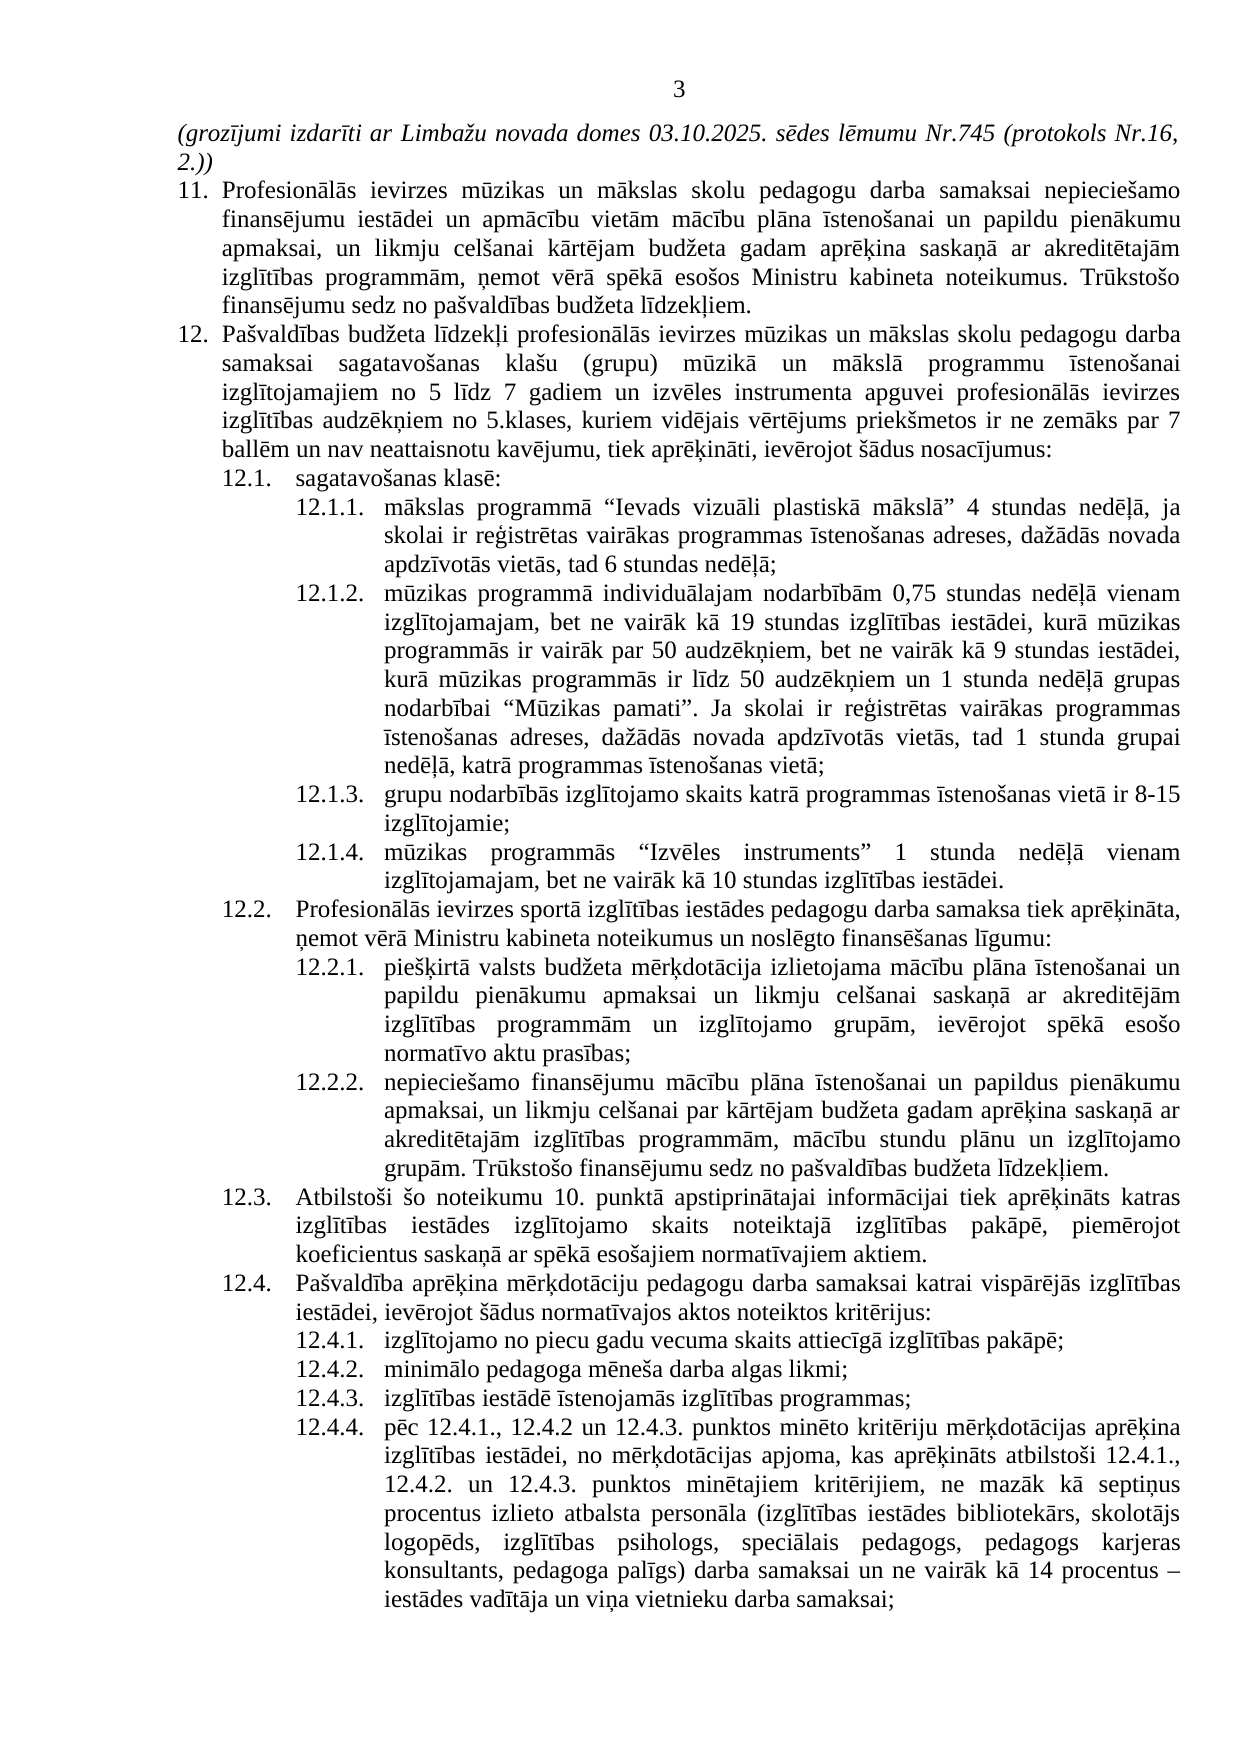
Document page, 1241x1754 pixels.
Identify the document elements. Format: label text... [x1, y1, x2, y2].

list piešķirtā valsts budžeta mērķdotācija izlietojama mācību plāna īstenošanai un papildu pienākumu apmaksai un likmju celšanai saskaņā ar akreditējām izglītības programmām un izglītojamo grupām, ievērojot spēkā esošo normatīvo aktu prasības; [295, 952, 1181, 1067]
list nepieciešamo finansējumu mācību plāna īstenošanai un papildus pienākumu apmaksai, un likmju celšanai par kārtējam budžeta gadam aprēķina saskaņā ar akreditētajām izglītības programmām, mācību stundu plānu un izglītojamo grupām. Trūkstošo finansējumu sedz no pašvaldības budžeta līdzekļiem. [295, 1067, 1181, 1182]
list pēc 12.4.1., 12.4.2 un 12.4.3. punktos minēto kritēriju mērķdotācijas aprēķina izglītības iestādei, no mērķdotācijas apjoma, kas aprēķināts atbilstoši 12.4.1., 12.4.2. un 12.4.3. punktos minētajiem kritērijiem, ne mazāk kā septiņus procentus izlieto atbalsta personāla (izglītības iestādes bibliotekārs, skolotājs logopēds, izglītības psihologs, speciālais pedagogs, pedagogs karjeras konsultants, pedagoga palīgs) darba samaksai un ne vairāk kā 14 procentus – iestādes vadītāja un viņa vietnieku darba samaksai; [295, 1412, 1181, 1613]
list mūzikas programmā individuālajam nodarbībām 0,75 stundas nedēļā vienam izglītojamajam, bet ne vairāk kā 19 stundas izglītības iestādei, kurā mūzikas programmās ir vairāk par 50 audzēkņiem, bet ne vairāk kā 9 stundas iestādei, kurā mūzikas programmās ir līdz 50 audzēkņiem un 1 stunda nedēļā grupas nodarbībai “Mūzikas pamati”. Ja skolai ir reģistrētas vairākas programmas īstenošanas adreses, dažādās novada apdzīvotās vietās, tad 1 stunda grupai nedēļā, katrā programmas īstenošanas vietā; [295, 578, 1181, 779]
list izglītības iestādē īstenojamās izglītības programmas; [295, 1383, 1181, 1412]
list Profesionālās ievirzes mūzikas un mākslas skolu pedagogu darba samaksai nepieciešamo finansējumu iestādei un apmācību vietām mācību plāna īstenošanai un papildu pienākumu apmaksai, un likmju celšanai kārtējam budžeta gadam aprēķina saskaņā ar akreditētajām izglītības programmām, ņemot vērā spēkā esošos Ministru kabineta noteikumus. Trūkstošo finansējumu sedz no pašvaldības budžeta līdzekļiem. [177, 176, 1181, 319]
list minimālo pedagoga mēneša darba algas likmi; [295, 1354, 1181, 1383]
list izglītojamo no piecu gadu vecuma skaits attiecīgā izglītības pakāpē; [295, 1326, 1181, 1354]
list Pašvaldības budžeta līdzekļi profesionālās ievirzes mūzikas un mākslas skolu pedagogu darba samaksai sagatavošanas klašu (grupu) mūzikā un mākslā programmu īstenošanai izglītojamajiem no 5 līdz 7 gadiem un izvēles instrumenta apguvei profesionālās ievirzes izglītības audzēkņiem no 5.klases, kuriem vidējais vērtējums priekšmetos ir ne zemāks par 7 ballēm un nav neattaisnotu kavējumu, tiek aprēķināti, ievērojot šādus nosacījumus: [177, 319, 1181, 463]
list Pašvaldība aprēķina mērķdotāciju pedagogu darba samaksai katrai vispārējās izglītības iestādei, ievērojot šādus normatīvajos aktos noteiktos kritērijus: [222, 1268, 1181, 1326]
list grupu nodarbībās izglītojamo skaits katrā programmas īstenošanas vietā ir 8-15 izglītojamie; [295, 779, 1181, 837]
list Profesionālās ievirzes sportā izglītības iestādes pedagogu darba samaksa tiek aprēķināta, ņemot vērā Ministru kabineta noteikumus un noslēgto finansēšanas līgumu: [222, 894, 1181, 952]
list Atbilstoši šo noteikumu 10. punktā apstiprinātajai informācijai tiek aprēķināts katras izglītības iestādes izglītojamo skaits noteiktajā izglītības pakāpē, piemērojot koeficientus saskaņā ar spēkā esošajiem normatīvajiem aktiem. [222, 1182, 1181, 1268]
text (grozījumi izdarīti ar Limbažu novada domes 03.10.2025. sēdes lēmumu Nr.745 (protokols Nr.16, 2.)) [177, 118, 1181, 176]
list sagatavošanas klasē: [222, 463, 1181, 492]
list mākslas programmā “Ievads vizuāli plastiskā mākslā” 4 stundas nedēļā, ja skolai ir reģistrētas vairākas programmas īstenošanas adreses, dažādās novada apdzīvotās vietās, tad 6 stundas nedēļā; [295, 492, 1181, 578]
list mūzikas programmās “Izvēles instruments” 1 stunda nedēļā vienam izglītojamajam, bet ne vairāk kā 10 stundas izglītības iestādei. [295, 837, 1181, 894]
